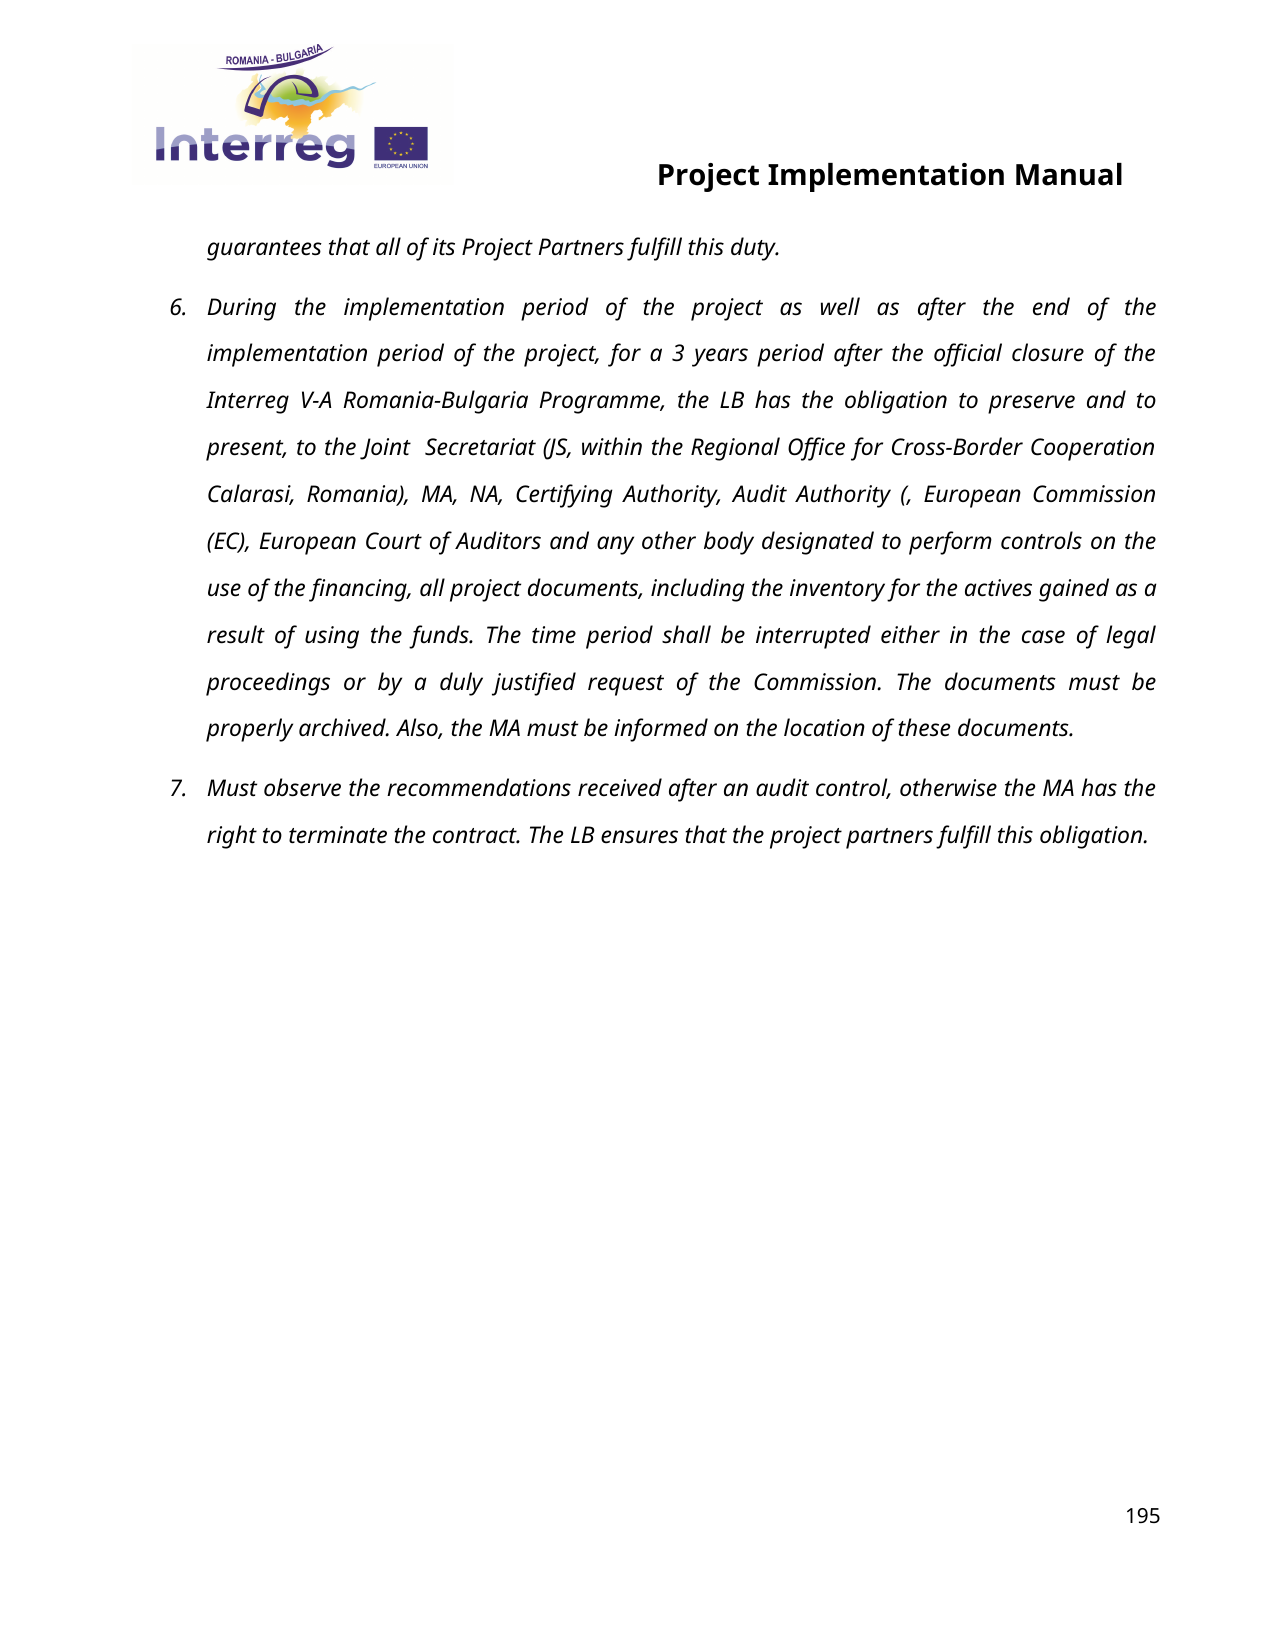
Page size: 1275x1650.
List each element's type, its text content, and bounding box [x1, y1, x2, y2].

list Must observe the recommendations received after an audit control, otherwise the MA has the right to terminate the contract. The LB ensures that the project partners fulfill this obligation. [169, 772, 1160, 850]
picture [131, 44, 454, 185]
list During the implementation period of the project as well as after the end of the implementation period of the project, for a 3 years period after the official closure of the Interreg V-A Romania-Bulgaria Programme, the LB has the obligation to preserve and to present, to the Joint Secretariat (JS, within the Regional Office for Cross-Border Cooperation Calarasi, Romania), MA, NA, Certifying Authority, Audit Authority (, European Commission (EC), European Court of Auditors and any other body designated to perform controls on the use of the financing, all project documents, including the inventory for the actives gained as a result of using the funds. The time period shall be interrupted either in the case of legal proceedings or by a duly justified request of the Commission. The documents must be properly archived. Also, the MA must be informed on the location of these documents. [169, 290, 1160, 743]
